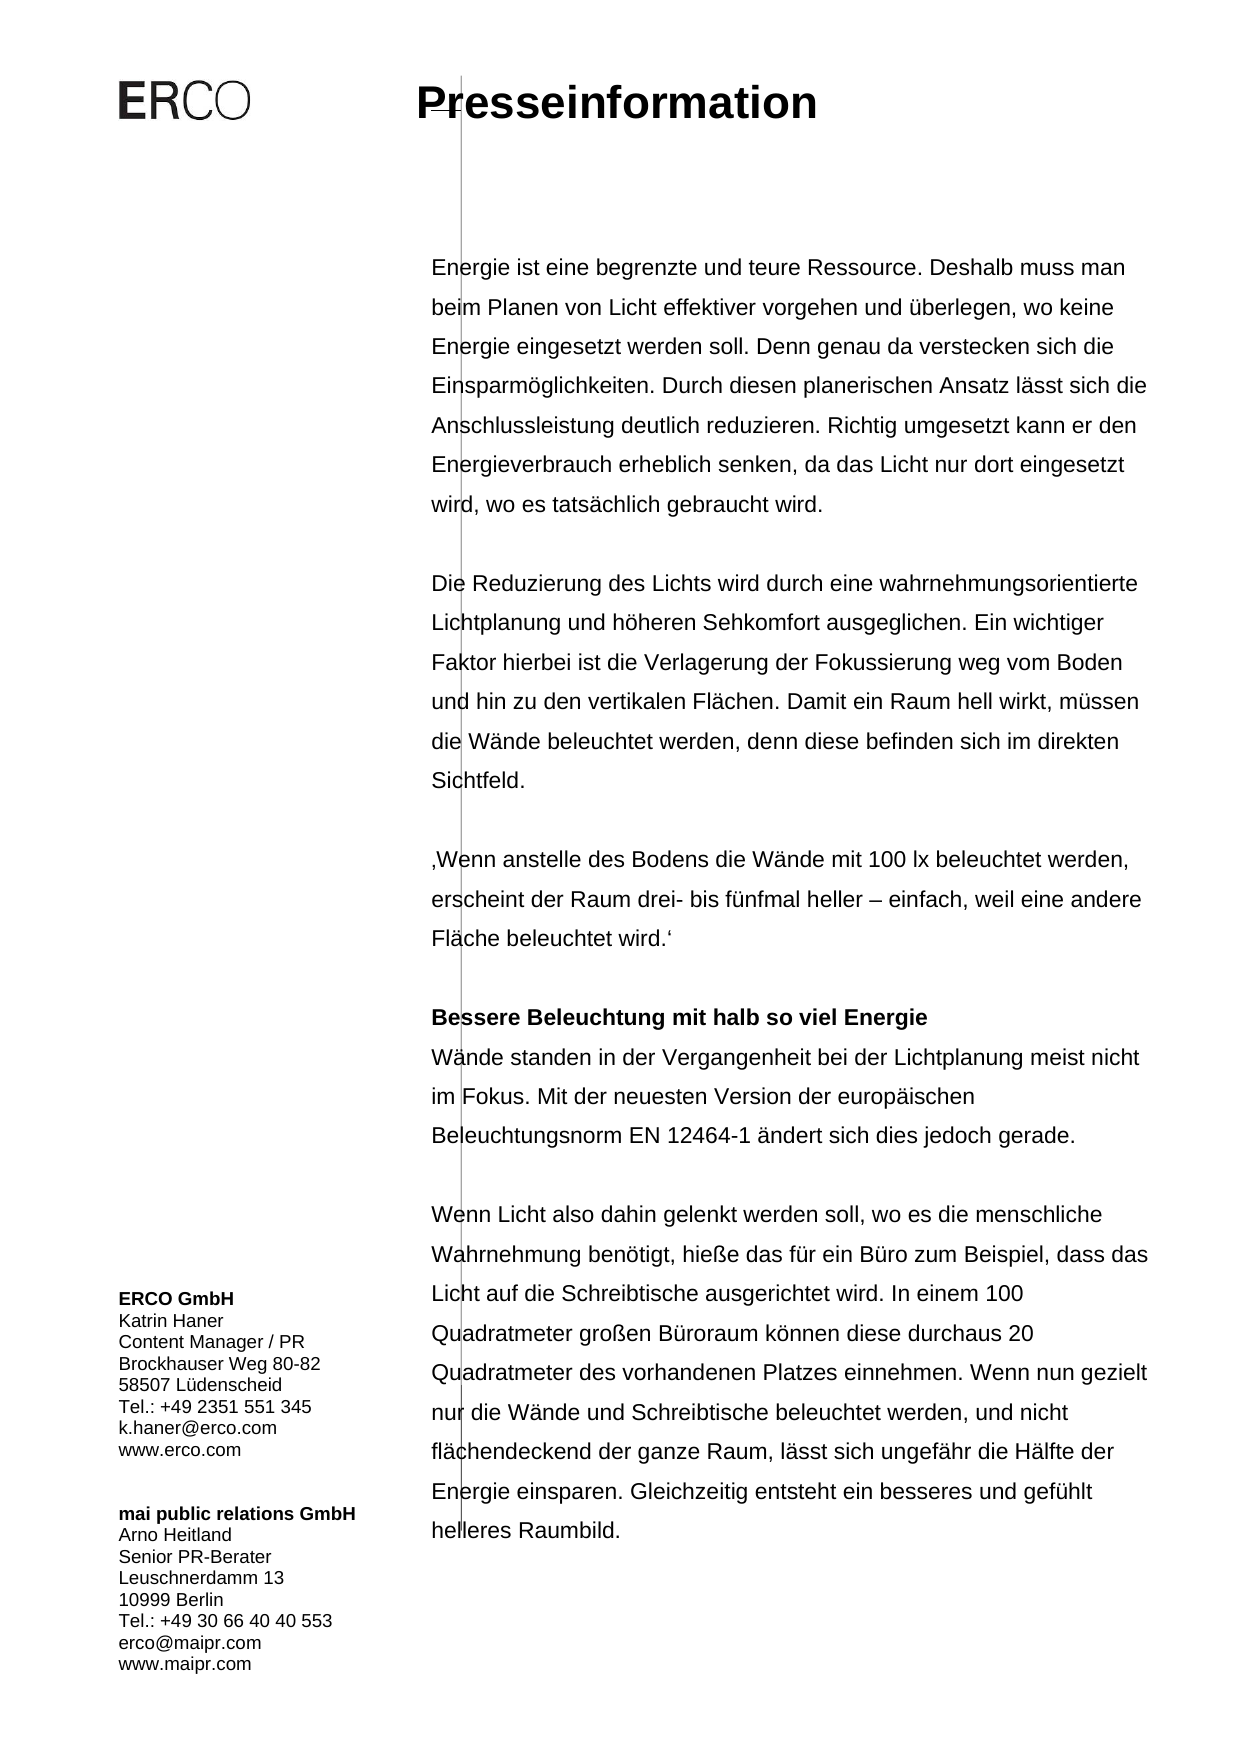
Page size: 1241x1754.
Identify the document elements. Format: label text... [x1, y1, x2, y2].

text Energie ist eine begrenzte und teure Ressource. Deshalb muss man beim Planen von Licht effektiver vorgehen und überlegen, wo keine Energie eingesetzt werden soll. Denn genau da verstecken sich die Einsparmöglichkeiten. Durch diesen planerischen Ansatz lässt sich die Anschlussleistung deutlich reduzieren. Richtig umgesetzt kann er den Energieverbrauch erheblich senken, da das Licht nur dort eingesetzt wird, wo es tatsächlich gebraucht wird. [431, 254, 1152, 517]
picture [118, 79, 251, 121]
text ‚Wenn anstelle des Bodens die Wände mit 100 lx beleuchtet werden, erscheint der Raum drei- bis fünfmal heller – einfach, weil eine andere Fläche beleuchtet wird.‘ [431, 846, 1152, 951]
text Wenn Licht also dahin gelenkt werden soll, wo es die menschliche Wahrnehmung benötigt, hieße das für ein Büro zum Beispiel, dass das Licht auf die Schreibtische ausgerichtet wird. In einem 100 Quadratmeter großen Büroraum können diese durchaus 20 Quadratmeter des vorhandenen Platzes einnehmen. Wenn nun gezielt nur die Wände und Schreibtische beleuchtet werden, und nicht flächendeckend der ganze Raum, lässt sich ungefähr die Hälfte der Energie einsparen. Gleichzeitig entsteht ein besseres und gefühlt helleres Raumbild. [431, 1201, 1152, 1544]
text Bessere Beleuchtung mit halb so viel Energie [431, 1004, 1152, 1030]
text Wände standen in der Vergangenheit bei der Lichtplanung meist nicht im Fokus. Mit der neuesten Version der europäischen Beleuchtungsnorm EN 12464-1 ändert sich dies jedoch gerade. [431, 1043, 1152, 1149]
text Die Reduzierung des Lichts wird durch eine wahrnehmungsorientierte Lichtplanung und höheren Sehkomfort ausgeglichen. Ein wichtiger Faktor hierbei ist die Verlagerung der Fokussierung weg vom Boden und hin zu den vertikalen Flächen. Damit ein Raum hell wirkt, müssen die Wände beleuchtet werden, denn diese befinden sich im direkten Sichtfeld. [431, 570, 1152, 793]
